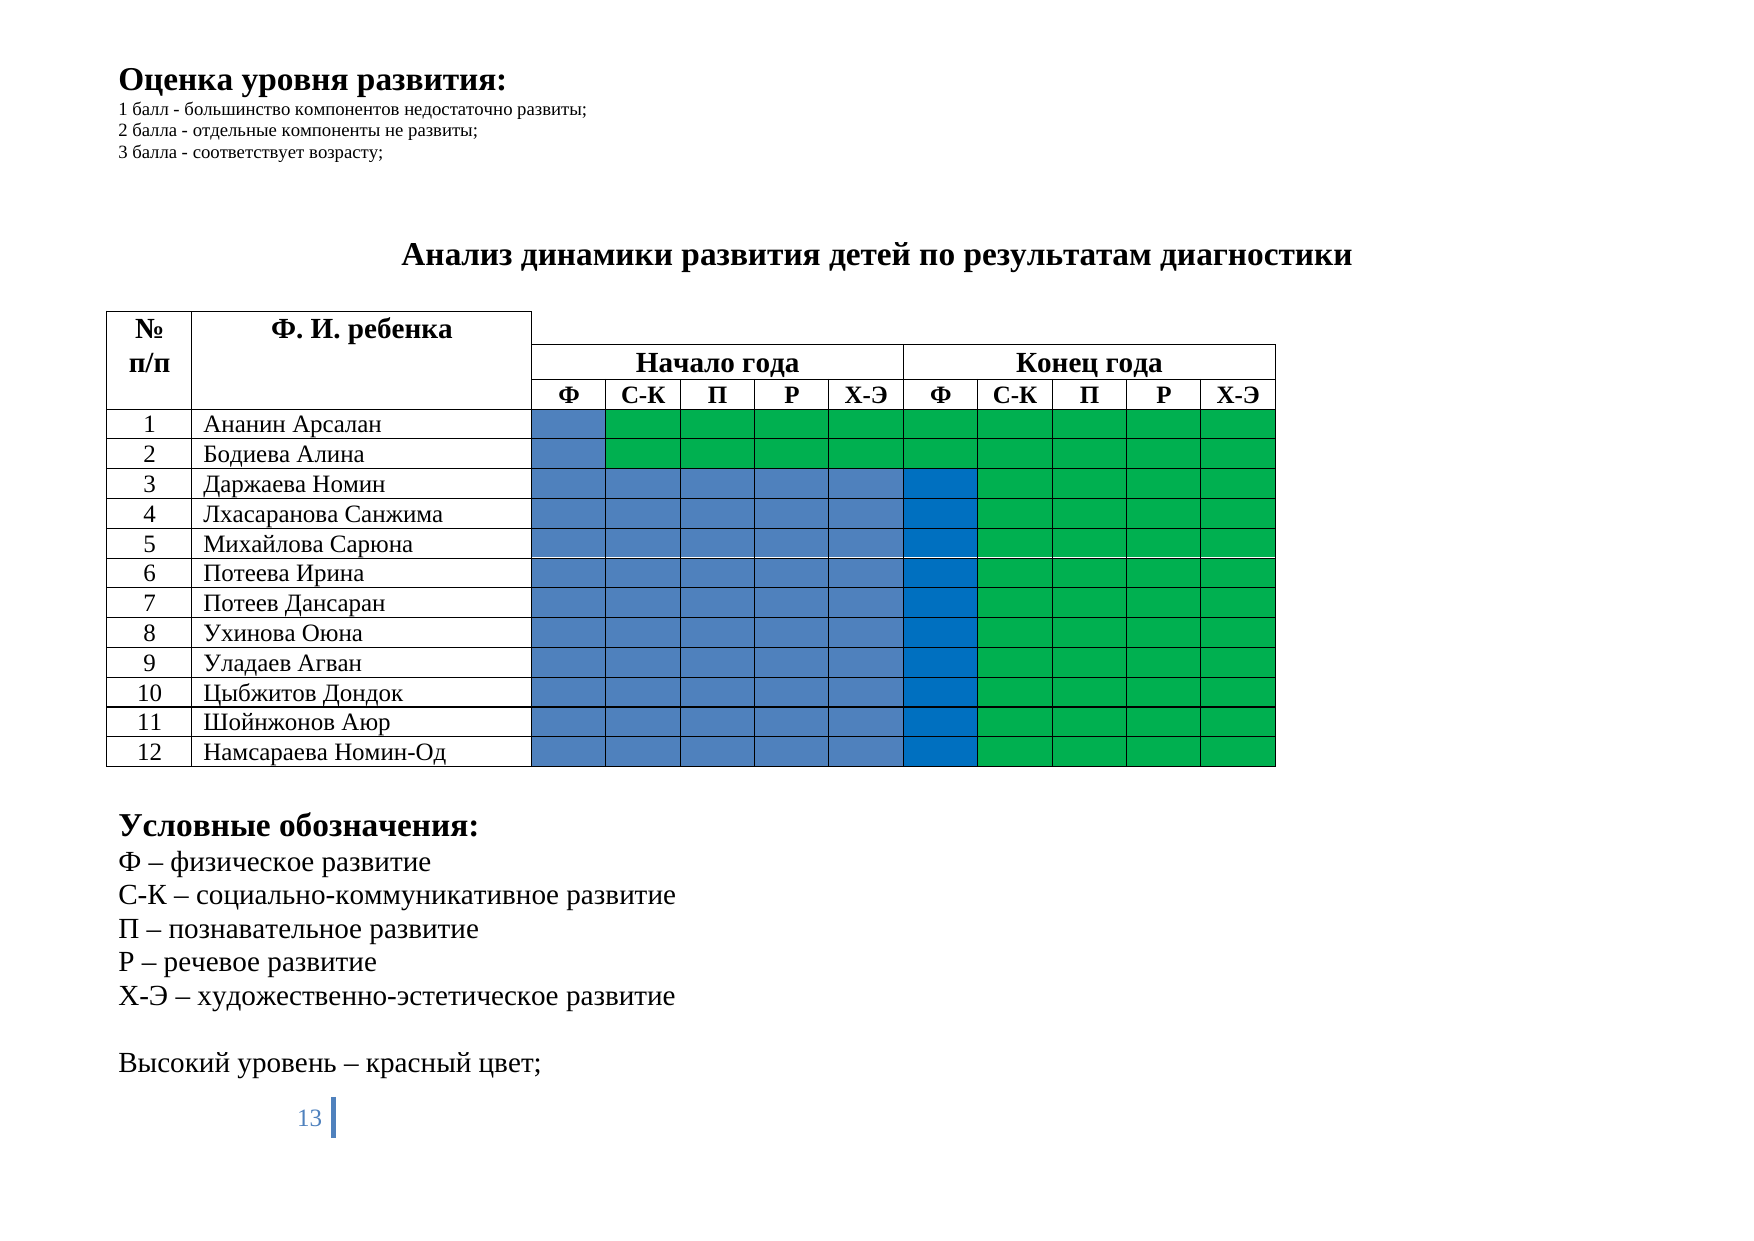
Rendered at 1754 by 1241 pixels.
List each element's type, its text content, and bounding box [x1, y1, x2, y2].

text 2 балла - отдельные компоненты не развиты; [118, 119, 1636, 141]
table_cell [755, 529, 828, 557]
table_cell П [1053, 380, 1126, 408]
table_cell [606, 410, 680, 438]
table_cell 5 [107, 529, 191, 557]
table_cell [532, 469, 605, 498]
text Ф – физическое развитие [118, 844, 1636, 877]
table_cell [755, 559, 828, 587]
table_cell [532, 410, 605, 438]
table_cell Ананин Арсалан [192, 410, 531, 438]
table_cell 11 [107, 708, 191, 736]
text Р – речевое развитие [118, 944, 1636, 978]
table_cell [606, 678, 680, 706]
table_cell [1127, 588, 1200, 617]
table_cell [1053, 618, 1126, 647]
table_cell 2 [107, 439, 191, 468]
text Х-Э – художественно-эстетическое развитие [118, 978, 1636, 1011]
table_cell Ухинова Оюна [192, 618, 531, 647]
table_cell Потеева Ирина [192, 559, 531, 587]
table_cell 1 [107, 410, 191, 438]
table_cell Х-Э [1201, 380, 1275, 408]
table_cell [755, 737, 828, 766]
table_cell [904, 737, 977, 766]
table_cell [606, 529, 680, 557]
table_cell [978, 529, 1052, 557]
table_cell [1053, 648, 1126, 677]
table_cell [532, 708, 605, 736]
table_cell [904, 499, 977, 528]
table_cell [1127, 439, 1200, 468]
table_cell [904, 708, 977, 736]
table_cell [904, 648, 977, 677]
table_cell [978, 618, 1052, 647]
table_cell 4 [107, 499, 191, 528]
table_cell [1053, 678, 1126, 706]
table_cell [1053, 559, 1126, 587]
table_cell [978, 499, 1052, 528]
table_cell Намсараева Номин-Од [192, 737, 531, 766]
table_cell [829, 618, 903, 647]
table_cell [532, 678, 605, 706]
table_cell [978, 737, 1052, 766]
table_cell [755, 588, 828, 617]
text Условные обозначения: [118, 805, 1636, 844]
table_cell [829, 678, 903, 706]
text С-К – социально-коммуникативное развитие [118, 877, 1636, 911]
table_cell Конец года [904, 345, 1275, 379]
table_cell [978, 648, 1052, 677]
table_cell [681, 708, 754, 736]
table_cell [829, 588, 903, 617]
text Оценка уровня развития: [118, 59, 1636, 97]
table_cell [829, 648, 903, 677]
table_header № п/п [107, 312, 191, 408]
table_cell Потеев Дансаран [192, 588, 531, 617]
table_cell [532, 439, 605, 468]
table_cell [755, 618, 828, 647]
table_cell [606, 708, 680, 736]
table_cell [681, 678, 754, 706]
table_cell [829, 708, 903, 736]
table_cell [1127, 618, 1200, 647]
table_cell [532, 618, 605, 647]
table_cell [829, 529, 903, 557]
table_cell 7 [107, 588, 191, 617]
table_cell [681, 618, 754, 647]
table_cell С-К [606, 380, 680, 408]
table_cell [978, 439, 1052, 468]
table_cell С-К [978, 380, 1052, 408]
table_cell [1053, 410, 1126, 438]
text 3 балла - соответствует возрасту; [118, 141, 1636, 162]
table_cell [1127, 410, 1200, 438]
table_cell [681, 648, 754, 677]
table_cell [904, 469, 977, 498]
table_cell [1127, 648, 1200, 677]
table_cell [532, 559, 605, 587]
table_cell [1053, 469, 1126, 498]
table_cell [606, 588, 680, 617]
table_cell 9 [107, 648, 191, 677]
table_cell [829, 559, 903, 587]
table_cell [1127, 559, 1200, 587]
table_cell Х-Э [829, 380, 903, 408]
table_cell 8 [107, 618, 191, 647]
text Анализ динамики развития детей по результатам диагностики [118, 234, 1636, 272]
table_cell [978, 678, 1052, 706]
table_cell [829, 439, 903, 468]
table_cell [532, 648, 605, 677]
table_cell [681, 499, 754, 528]
text Высокий уровень – красный цвет; [118, 1045, 1636, 1078]
table_cell [681, 529, 754, 557]
table_cell Р [755, 380, 828, 408]
table_cell [1053, 708, 1126, 736]
table_cell [1201, 410, 1275, 438]
table_cell [1127, 708, 1200, 736]
table_cell [681, 588, 754, 617]
table_header Ф. И. ребенка [192, 312, 531, 408]
table_cell [1201, 559, 1275, 587]
table_cell [532, 499, 605, 528]
table_cell [1201, 499, 1275, 528]
table_cell [755, 678, 828, 706]
table_cell [978, 559, 1052, 587]
table_cell Уладаев Агван [192, 648, 531, 677]
table_cell [904, 410, 977, 438]
table_cell Начало года [532, 345, 903, 379]
table_cell [755, 708, 828, 736]
table_cell [755, 439, 828, 468]
table_cell [1201, 737, 1275, 766]
table_cell 10 [107, 678, 191, 706]
table_cell [532, 588, 605, 617]
table_cell [1201, 529, 1275, 557]
table_cell [606, 618, 680, 647]
table_cell [1127, 529, 1200, 557]
table_cell [904, 588, 977, 617]
table_cell [1201, 678, 1275, 706]
table_cell [829, 499, 903, 528]
table_cell [606, 559, 680, 587]
table_cell [681, 469, 754, 498]
table_cell [1053, 737, 1126, 766]
table_cell [1127, 678, 1200, 706]
table_cell [755, 648, 828, 677]
table_cell Цыбжитов Дондок [192, 678, 531, 706]
table_cell [1127, 737, 1200, 766]
table_cell Михайлова Сарюна [192, 529, 531, 557]
table_cell [1127, 469, 1200, 498]
table_cell [904, 439, 977, 468]
table_cell [606, 469, 680, 498]
table_cell [606, 648, 680, 677]
table_cell [606, 499, 680, 528]
table_cell Лхасаранова Санжима [192, 499, 531, 528]
table_cell 6 [107, 559, 191, 587]
table_cell Бодиева Алина [192, 439, 531, 468]
table_cell [755, 469, 828, 498]
table_cell [904, 529, 977, 557]
table_cell [904, 618, 977, 647]
table_cell Ф [904, 380, 977, 408]
table_cell [755, 410, 828, 438]
table_cell [755, 499, 828, 528]
table_cell [829, 410, 903, 438]
text 1 балл - большинство компонентов недостаточно развиты; [118, 97, 1636, 119]
table_cell [1053, 529, 1126, 557]
table_cell [1201, 648, 1275, 677]
table_cell [1053, 499, 1126, 528]
table_cell [1201, 439, 1275, 468]
table_cell [904, 678, 977, 706]
table_cell [1201, 618, 1275, 647]
table_cell [1127, 499, 1200, 528]
table_cell [606, 737, 680, 766]
table_cell [681, 737, 754, 766]
table_cell 3 [107, 469, 191, 498]
table_cell [1201, 469, 1275, 498]
table_cell [829, 737, 903, 766]
table_cell [681, 410, 754, 438]
table_cell [681, 439, 754, 468]
table_cell [681, 559, 754, 587]
table_cell П [681, 380, 754, 408]
text П – познавательное развитие [118, 911, 1636, 944]
table_cell [1053, 439, 1126, 468]
table_cell [606, 439, 680, 468]
table_cell [532, 529, 605, 557]
table_cell Ф [532, 380, 605, 408]
table_cell [532, 737, 605, 766]
table_cell Даржаева Номин [192, 469, 531, 498]
table_cell [978, 708, 1052, 736]
table_cell [978, 588, 1052, 617]
table_cell [1201, 708, 1275, 736]
table_cell Шойнжонов Аюр [192, 708, 531, 736]
table_cell [1053, 588, 1126, 617]
table_cell [1201, 588, 1275, 617]
table_cell Р [1127, 380, 1200, 408]
table_cell [829, 469, 903, 498]
table_cell 12 [107, 737, 191, 766]
table_cell [978, 410, 1052, 438]
table_cell [978, 469, 1052, 498]
table_cell [904, 559, 977, 587]
